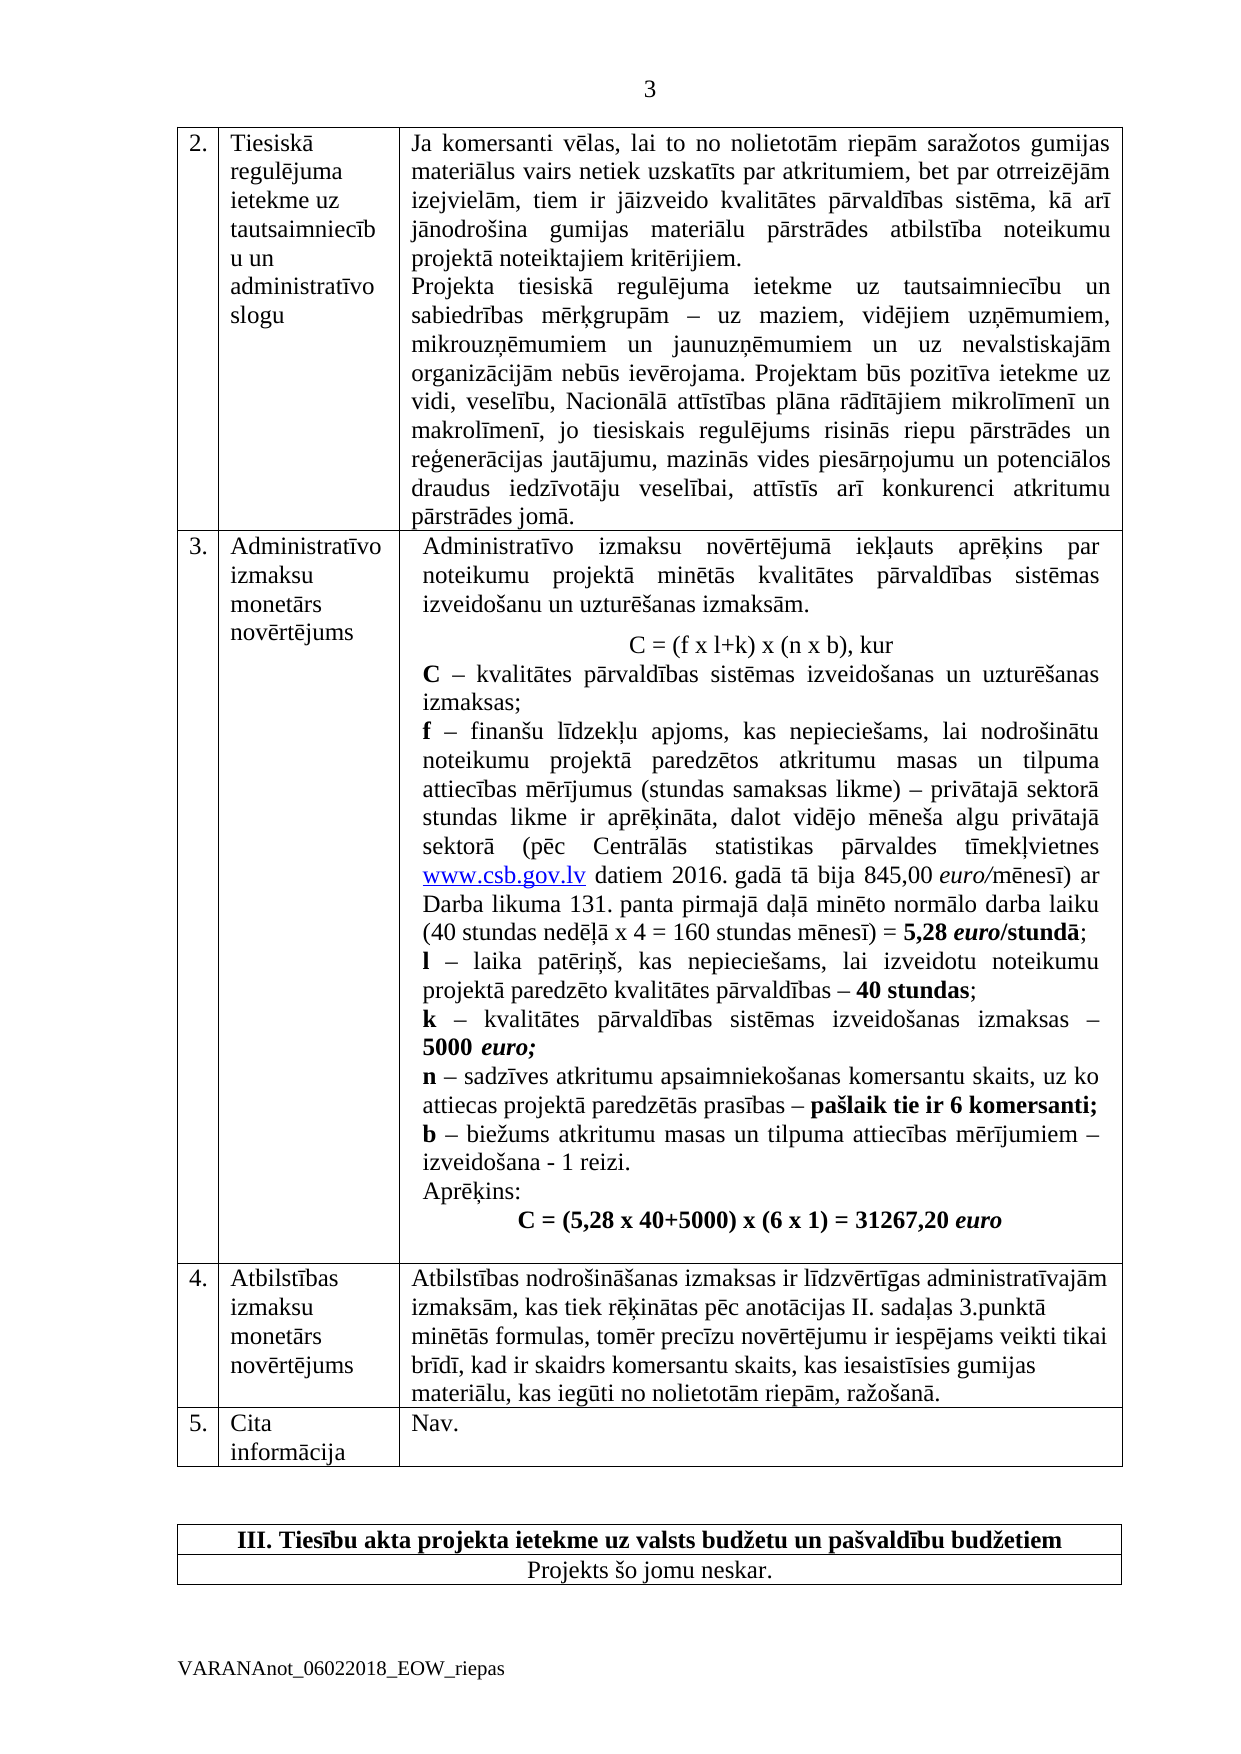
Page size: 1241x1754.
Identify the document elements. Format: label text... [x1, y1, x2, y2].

table_cell Atbilstības nodrošināšanas izmaksas ir līdzvērtīgas administratīvajām izmaksām, kas tiek rēķinātas pēc anotācijas II. sadaļas 3.punktā minētās formulas, tomēr precīzu novērtējumu ir iespējams veikti tikai brīdī, kad ir skaidrs komersantu skaits, kas iesaistīsies gumijas materiālu, kas iegūti no nolietotām riepām, ražošanā. [400, 1264, 1122, 1407]
table_header III. Tiesību akta projekta ietekme uz valsts budžetu un pašvaldību budžetiem [178, 1525, 1121, 1554]
table_cell 3. [178, 531, 218, 1262]
table_cell 4. [178, 1264, 218, 1407]
table_cell Administratīvo izmaksu monetārs novērtējums [219, 531, 399, 1262]
table_cell Tiesiskā regulējuma ietekme uz tautsaimniecību un administratīvo slogu [219, 128, 399, 530]
table_cell Nav. [400, 1408, 1122, 1466]
table_cell 2. [178, 128, 218, 530]
table_cell Projekts šo jomu neskar. [178, 1555, 1121, 1584]
table_cell Cita informācija [219, 1408, 399, 1466]
table_cell Administratīvo izmaksu novērtējumā iekļauts aprēķins par noteikumu projektā minētās kvalitātes pārvaldības sistēmas izveidošanu un uzturēšanas izmaksām. C = (f x l+k) x (n x b), kur C – kvalitātes pārvaldības sistēmas izveidošanas un uzturēšanas izmaksas; f – finanšu līdzekļu apjoms, kas nepieciešams, lai nodrošinātu noteikumu projektā paredzētos atkritumu masas un tilpuma attiecības mērījumus (stundas samaksas likme) – privātajā sektorā stundas likme ir aprēķināta, dalot vidējo mēneša algu privātajā sektorā (pēc Centrālās statistikas pārvaldes tīmekļvietnes www.csb.gov.lv datiem 2016. gadā tā bija 845,00 euro/mēnesī) ar Darba likuma 131. panta pirmajā daļā minēto normālo darba laiku (40 stundas nedēļā x 4 = 160 stundas mēnesī) = 5,28 euro/stundā; l – laika patēriņš, kas nepieciešams, lai izveidotu noteikumu projektā paredzēto kvalitātes pārvaldības – 40 stundas; k – kvalitātes pārvaldības sistēmas izveidošanas izmaksas – 5000 euro; n – sadzīves atkritumu apsaimniekošanas komersantu skaits, uz ko attiecas projektā paredzētās prasības – pašlaik tie ir 6 komersanti; b – biežums atkritumu masas un tilpuma attiecības mērījumiem – izveidošana - 1 reizi. Aprēķins: C = (5,28 x 40+5000) x (6 x 1) = 31267,20 euro [400, 531, 1122, 1262]
table_cell Ja komersanti vēlas, lai to no nolietotām riepām saražotos gumijas materiālus vairs netiek uzskatīts par atkritumiem, bet par otrreizējām izejvielām, tiem ir jāizveido kvalitātes pārvaldības sistēma, kā arī jānodrošina gumijas materiālu pārstrādes atbilstība noteikumu projektā noteiktajiem kritērijiem. Projekta tiesiskā regulējuma ietekme uz tautsaimniecību un sabiedrības mērķgrupām – uz maziem, vidējiem uzņēmumiem, mikrouzņēmumiem un jaunuzņēmumiem un uz nevalstiskajām organizācijām nebūs ievērojama. Projektam būs pozitīva ietekme uz vidi, veselību, Nacionālā attīstības plāna rādītājiem mikrolīmenī un makrolīmenī, jo tiesiskais regulējums risinās riepu pārstrādes un reģenerācijas jautājumu, mazinās vides piesārņojumu un potenciālos draudus iedzīvotāju veselībai, attīstīs arī konkurenci atkritumu pārstrādes jomā. [400, 128, 1122, 530]
table_cell 5. [178, 1408, 218, 1466]
table_cell Atbilstības izmaksu monetārs novērtējums [219, 1264, 399, 1407]
